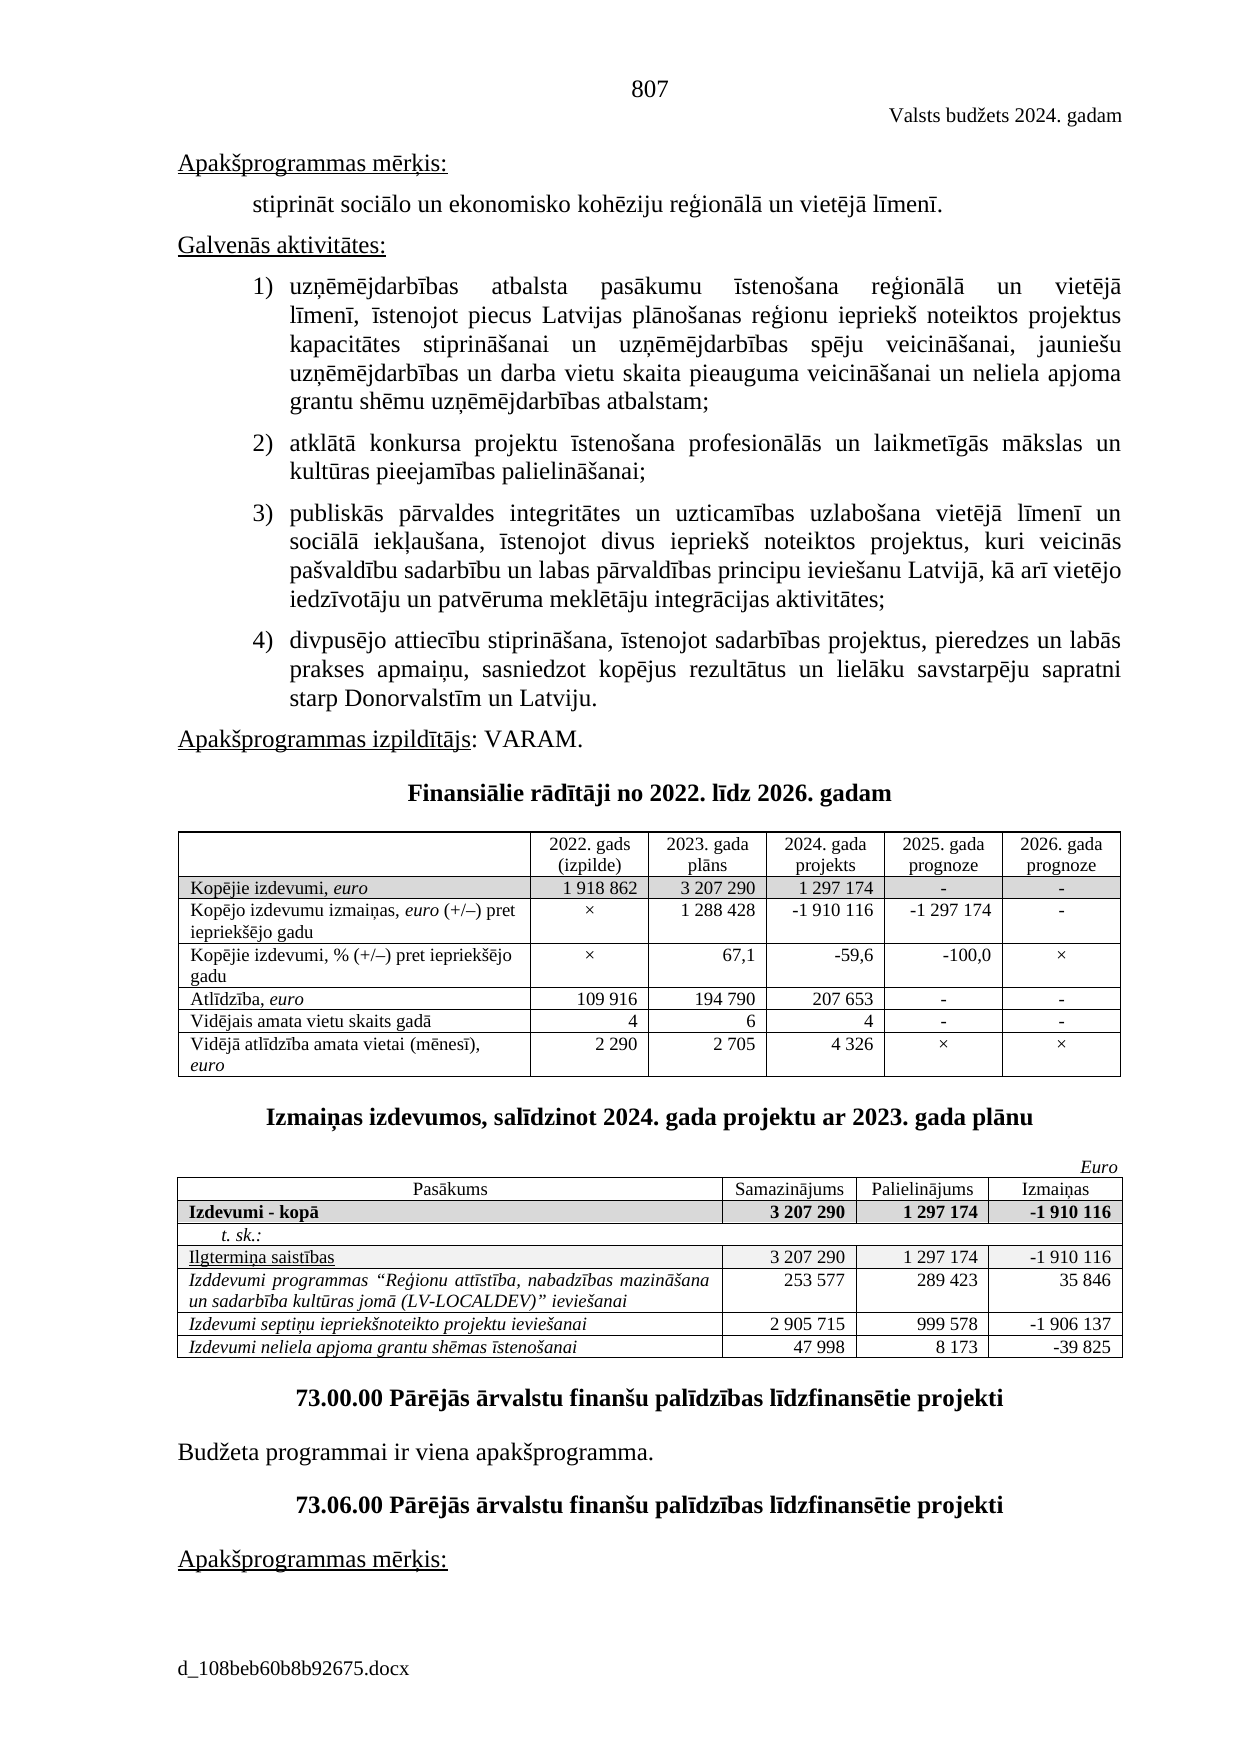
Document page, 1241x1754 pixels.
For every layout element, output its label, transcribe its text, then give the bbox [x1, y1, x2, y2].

text Apakšprogrammas mērķis: [177, 148, 1122, 176]
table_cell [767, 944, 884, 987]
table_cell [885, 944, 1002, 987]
list atklātā konkursa projektu īstenošana profesionālās un laikmetīgās mākslas un kultūras pieejamības palielināšanai; [252, 428, 1122, 485]
list divpusējo attiecību stiprināšana, īstenojot sadarbības projektus, pieredzes un labās prakses apmaiņu, sasniedzot kopējus rezultātus un lielāku savstarpēju sapratni starp Donorvalstīm un Latviju. [252, 625, 1122, 711]
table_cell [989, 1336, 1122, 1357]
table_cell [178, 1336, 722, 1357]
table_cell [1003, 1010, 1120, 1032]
text Galvenās aktivitātes: [177, 230, 1122, 259]
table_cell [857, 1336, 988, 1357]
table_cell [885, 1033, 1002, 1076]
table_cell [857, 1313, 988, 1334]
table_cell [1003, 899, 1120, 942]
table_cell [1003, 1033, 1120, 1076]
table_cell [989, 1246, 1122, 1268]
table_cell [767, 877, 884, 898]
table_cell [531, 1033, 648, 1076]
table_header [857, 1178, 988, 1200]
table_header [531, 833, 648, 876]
list publiskās pārvaldes integritātes un uzticamības uzlabošana vietējā līmenī un sociālā iekļaušana, īstenojot divus iepriekš noteiktos projektus, kuri veicinās pašvaldību sadarbību un labas pārvaldības principu ieviešanu Latvijā, kā arī vietējo iedzīvotāju un patvēruma meklētāju integrācijas aktivitātes; [252, 498, 1122, 613]
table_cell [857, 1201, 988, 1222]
text Apakšprogrammas izpildītājs: VARAM. [177, 724, 1122, 753]
text Euro [1002, 1156, 1122, 1177]
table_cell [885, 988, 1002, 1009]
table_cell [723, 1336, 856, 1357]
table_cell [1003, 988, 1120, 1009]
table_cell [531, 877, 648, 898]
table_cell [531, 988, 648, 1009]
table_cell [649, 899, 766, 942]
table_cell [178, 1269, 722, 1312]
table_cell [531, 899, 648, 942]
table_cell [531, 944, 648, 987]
text Budžeta programmai ir viena apakšprogramma. [177, 1437, 1122, 1466]
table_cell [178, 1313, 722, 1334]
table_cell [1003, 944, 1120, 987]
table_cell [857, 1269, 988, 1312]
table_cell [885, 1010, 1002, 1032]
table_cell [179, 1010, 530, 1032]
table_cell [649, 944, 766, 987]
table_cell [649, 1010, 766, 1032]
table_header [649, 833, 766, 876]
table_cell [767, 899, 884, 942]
text stiprināt sociālo un ekonomisko kohēziju reģionālā un vietējā līmenī. [177, 189, 1122, 218]
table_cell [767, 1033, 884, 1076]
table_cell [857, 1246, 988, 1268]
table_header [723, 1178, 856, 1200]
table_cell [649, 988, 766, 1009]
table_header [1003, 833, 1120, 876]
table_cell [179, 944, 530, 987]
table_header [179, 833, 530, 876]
text Finansiālie rādītāji no 2022. līdz 2026. gadam [177, 778, 1122, 806]
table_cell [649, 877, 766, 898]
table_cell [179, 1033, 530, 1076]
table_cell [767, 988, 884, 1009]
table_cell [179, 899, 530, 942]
list uzņēmējdarbības atbalsta pasākumu īstenošana reģionālā un vietējā līmenī, īstenojot piecus Latvijas plānošanas reģionu iepriekš noteiktos projektus kapacitātes stiprināšanai un uzņēmējdarbības spēju veicināšanai, jauniešu uzņēmējdarbības un darba vietu skaita pieauguma veicināšanai un neliela apjoma grantu shēmu uzņēmējdarbības atbalstam; [252, 271, 1122, 415]
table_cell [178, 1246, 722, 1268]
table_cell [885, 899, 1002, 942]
text Apakšprogrammas mērķis: [177, 1544, 1122, 1573]
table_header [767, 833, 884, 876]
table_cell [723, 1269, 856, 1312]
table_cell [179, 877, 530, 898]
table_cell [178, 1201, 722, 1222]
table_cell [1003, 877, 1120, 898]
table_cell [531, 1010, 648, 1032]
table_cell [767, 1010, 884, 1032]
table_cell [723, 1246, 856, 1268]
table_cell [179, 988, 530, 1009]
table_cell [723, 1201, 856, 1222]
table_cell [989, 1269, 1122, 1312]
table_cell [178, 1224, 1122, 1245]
text 73.06.00 Pārējās ārvalstu finanšu palīdzības līdzfinansētie projekti [177, 1491, 1122, 1519]
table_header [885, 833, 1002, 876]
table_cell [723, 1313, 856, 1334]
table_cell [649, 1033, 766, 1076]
text 73.00.00 Pārējās ārvalstu finanšu palīdzības līdzfinansētie projekti [177, 1383, 1122, 1412]
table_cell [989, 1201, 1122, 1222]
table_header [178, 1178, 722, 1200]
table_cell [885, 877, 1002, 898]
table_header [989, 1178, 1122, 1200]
text Izmaiņas izdevumos, salīdzinot 2024. gada projektu ar 2023. gada plānu [177, 1102, 1122, 1131]
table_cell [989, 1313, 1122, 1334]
